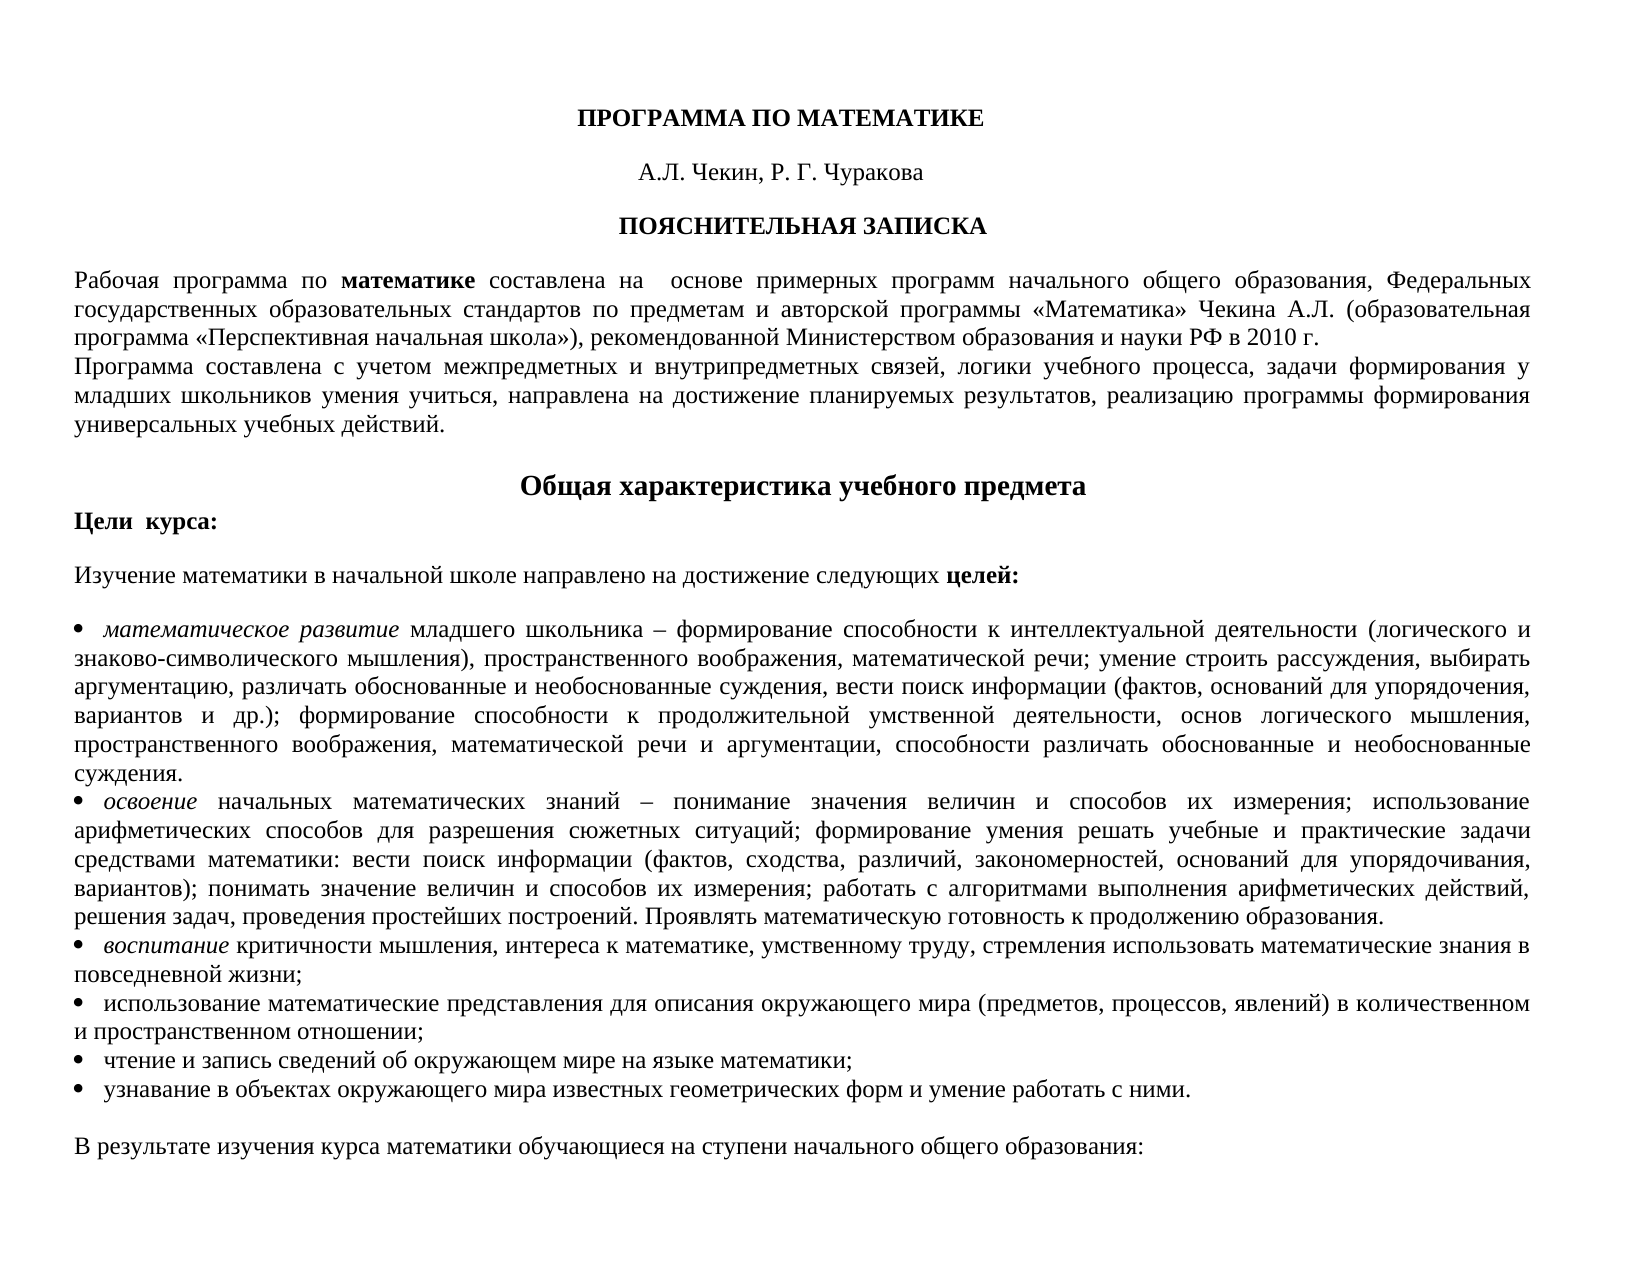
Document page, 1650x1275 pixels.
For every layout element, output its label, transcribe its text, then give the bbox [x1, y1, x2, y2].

text А.Л. Чекин, Р. Г. Чуракова [29, 157, 1532, 186]
text ПОЯСНИТЕЛЬНАЯ ЗАПИСКА [59, 211, 1532, 240]
text Изучение математики в начальной школе направлено на достижение следующих целей: [74, 560, 1532, 589]
list математическое развитие младшего школьника – формирование способности к интеллектуальной деятельности (логического и знаково-символического мышления), пространственного воображения, математической речи; умение строить рассуждения, выбирать аргументацию, различать обоснованные и необоснованные суждения, вести поиск информации (фактов, оснований для упорядочения, вариантов и др.); формирование способности к продолжительной умственной деятельности, основ логического мышления, пространственного воображения, математической речи и аргументации, способности различать обоснованные и необоснованные суждения. [74, 614, 1532, 786]
text ПРОГРАММА ПО МАТЕМАТИКЕ [29, 103, 1532, 132]
list воспитание критичности мышления, интереса к математике, умственному труду, стремления использовать математические знания в повседневной жизни; [74, 930, 1532, 988]
list освоение начальных математических знаний – понимание значения величин и способов их измерения; использование арифметических способов для разрешения сюжетных ситуаций; формирование умения решать учебные и практические задачи средствами математики: вести поиск информации (фактов, сходства, различий, закономерностей, оснований для упорядочивания, вариантов); понимать значение величин и способов их измерения; работать с алгоритмами выполнения арифметических действий, решения задач, проведения простейших построений. Проявлять математическую готовность к продолжению образования. [74, 786, 1532, 930]
list чтение и запись сведений об окружающем мире на языке математики; [74, 1045, 1532, 1074]
text В результате изучения курса математики обучающиеся на ступени начального общего образования: [74, 1131, 1532, 1160]
list узнавание в объектах окружающего мира известных геометрических форм и умение работать с ними. [74, 1074, 1532, 1103]
text Цели курса: [74, 506, 1532, 535]
text Рабочая программа по математике составлена на основе примерных программ начального общего образования, Федеральных государственных образовательных стандартов по предметам и авторской программы «Математика» Чекина А.Л. (образовательная программа «Перспективная начальная школа»), рекомендованной Министерством образования и науки РФ в . [74, 265, 1532, 351]
text Программа составлена с учетом межпредметных и внутрипредметных связей, логики учебного процесса, задачи формирования у младших школьников умения учиться, направлена на достижение планируемых результатов, реализацию программы формирования универсальных учебных действий. [74, 351, 1532, 437]
text Общая характеристика учебного предмета [74, 468, 1532, 501]
list использование математические представления для описания окружающего мира (предметов, процессов, явлений) в количественном и пространственном отношении; [74, 988, 1532, 1045]
